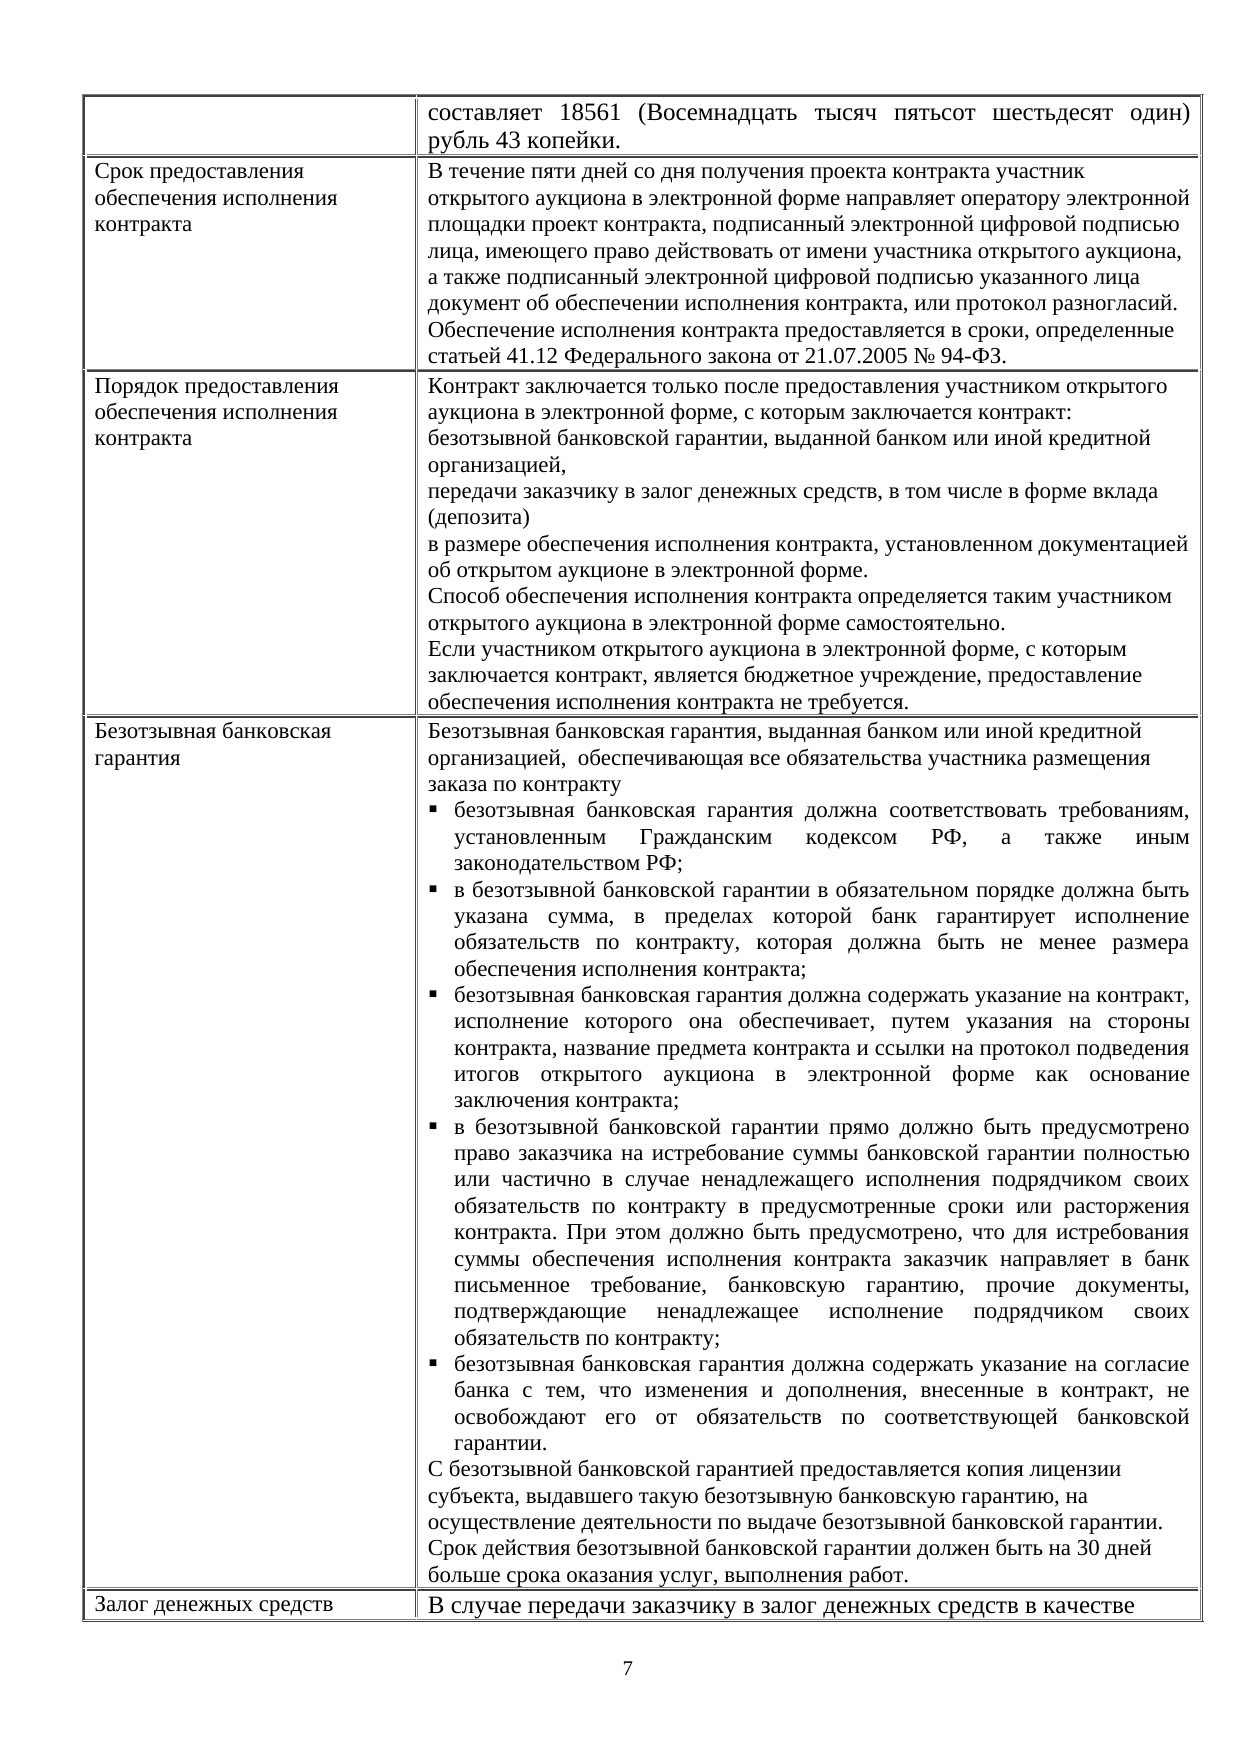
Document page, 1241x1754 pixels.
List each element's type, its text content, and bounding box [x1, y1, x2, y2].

table_cell Порядок предоставления обеспечения исполнения контракта [83, 369, 415, 714]
table_cell Срок предоставления обеспечения исполнения контракта [83, 154, 416, 368]
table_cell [85, 97, 416, 154]
table_cell Безотзывная банковская гарантия [83, 714, 416, 1587]
table_cell Безотзывная банковская гарантия, выданная банком или иной кредитной организацией, обеспечивающая все обязательства участника размещения заказа по контракту безотзывная банковская гарантия должна соответствовать требованиям, установленным Гражданским кодексом РФ, а также иным законодательством РФ; в безотзывной банковской гарантии в обязательном порядке должна быть указана сумма, в пределах которой банк гарантирует исполнение обязательств по контракту, которая должна быть не менее размера обеспечения исполнения контракта; безотзывная банковская гарантия должна содержать указание на контракт, исполнение которого она обеспечивает, путем указания на стороны контракта, название предмета контракта и ссылки на протокол подведения итогов открытого аукциона в электронной форме как основание заключения контракта; в безотзывной банковской гарантии прямо должно быть предусмотрено право заказчика на истребование суммы банковской гарантии полностью или частично в случае ненадлежащего исполнения подрядчиком своих обязательств по контракту в предусмотренные сроки или расторжения контракта. При этом должно быть предусмотрено, что для истребования суммы обеспечения исполнения контракта заказчик направляет в банк письменное требование, банковскую гарантию, прочие документы, подтверждающие ненадлежащее исполнение подрядчиком своих обязательств по контракту; безотзывная банковская гарантия должна содержать указание на согласие банка с тем, что изменения и дополнения, внесенные в контракт, не освобождают его от обязательств по соответствующей банковской гарантии. С безотзывной банковской гарантией предоставляется копия лицензии субъекта, выдавшего такую безотзывную банковскую гарантию, на осуществление деятельности по выдаче безотзывной банковской гарантии. Срок действия безотзывной банковской гарантии должен быть на 30 дней больше срока оказания услуг, выполнения работ. [416, 714, 1202, 1587]
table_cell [416, 95, 1200, 154]
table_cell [416, 1587, 1200, 1619]
table_cell Контракт заключается только после предоставления участником открытого аукциона в электронной форме, с которым заключается контракт: безотзывной банковской гарантии, выданной банком или иной кредитной организацией, передачи заказчику в залог денежных средств, в том числе в форме вклада (депозита) в размере обеспечения исполнения контракта, установленном документацией об открытом аукционе в электронной форме. Способ обеспечения исполнения контракта определяется таким участником открытого аукциона в электронной форме самостоятельно. Если участником открытого аукциона в электронной форме, с которым заключается контракт, является бюджетное учреждение, предоставление обеспечения исполнения контракта не требуется. [418, 369, 1202, 714]
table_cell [85, 1587, 416, 1619]
table_cell В течение пяти дней со дня получения проекта контракта участник открытого аукциона в электронной форме направляет оператору электронной площадки проект контракта, подписанный электронной цифровой подписью лица, имеющего право действовать от имени участника открытого аукциона, а также подписанный электронной цифровой подписью указанного лица документ об обеспечении исполнения контракта, или протокол разногласий. Обеспечение исполнения контракта предоставляется в сроки, определенные статьей 41.12 Федерального закона от 21.07.2005 № 94-ФЗ. [416, 154, 1202, 368]
